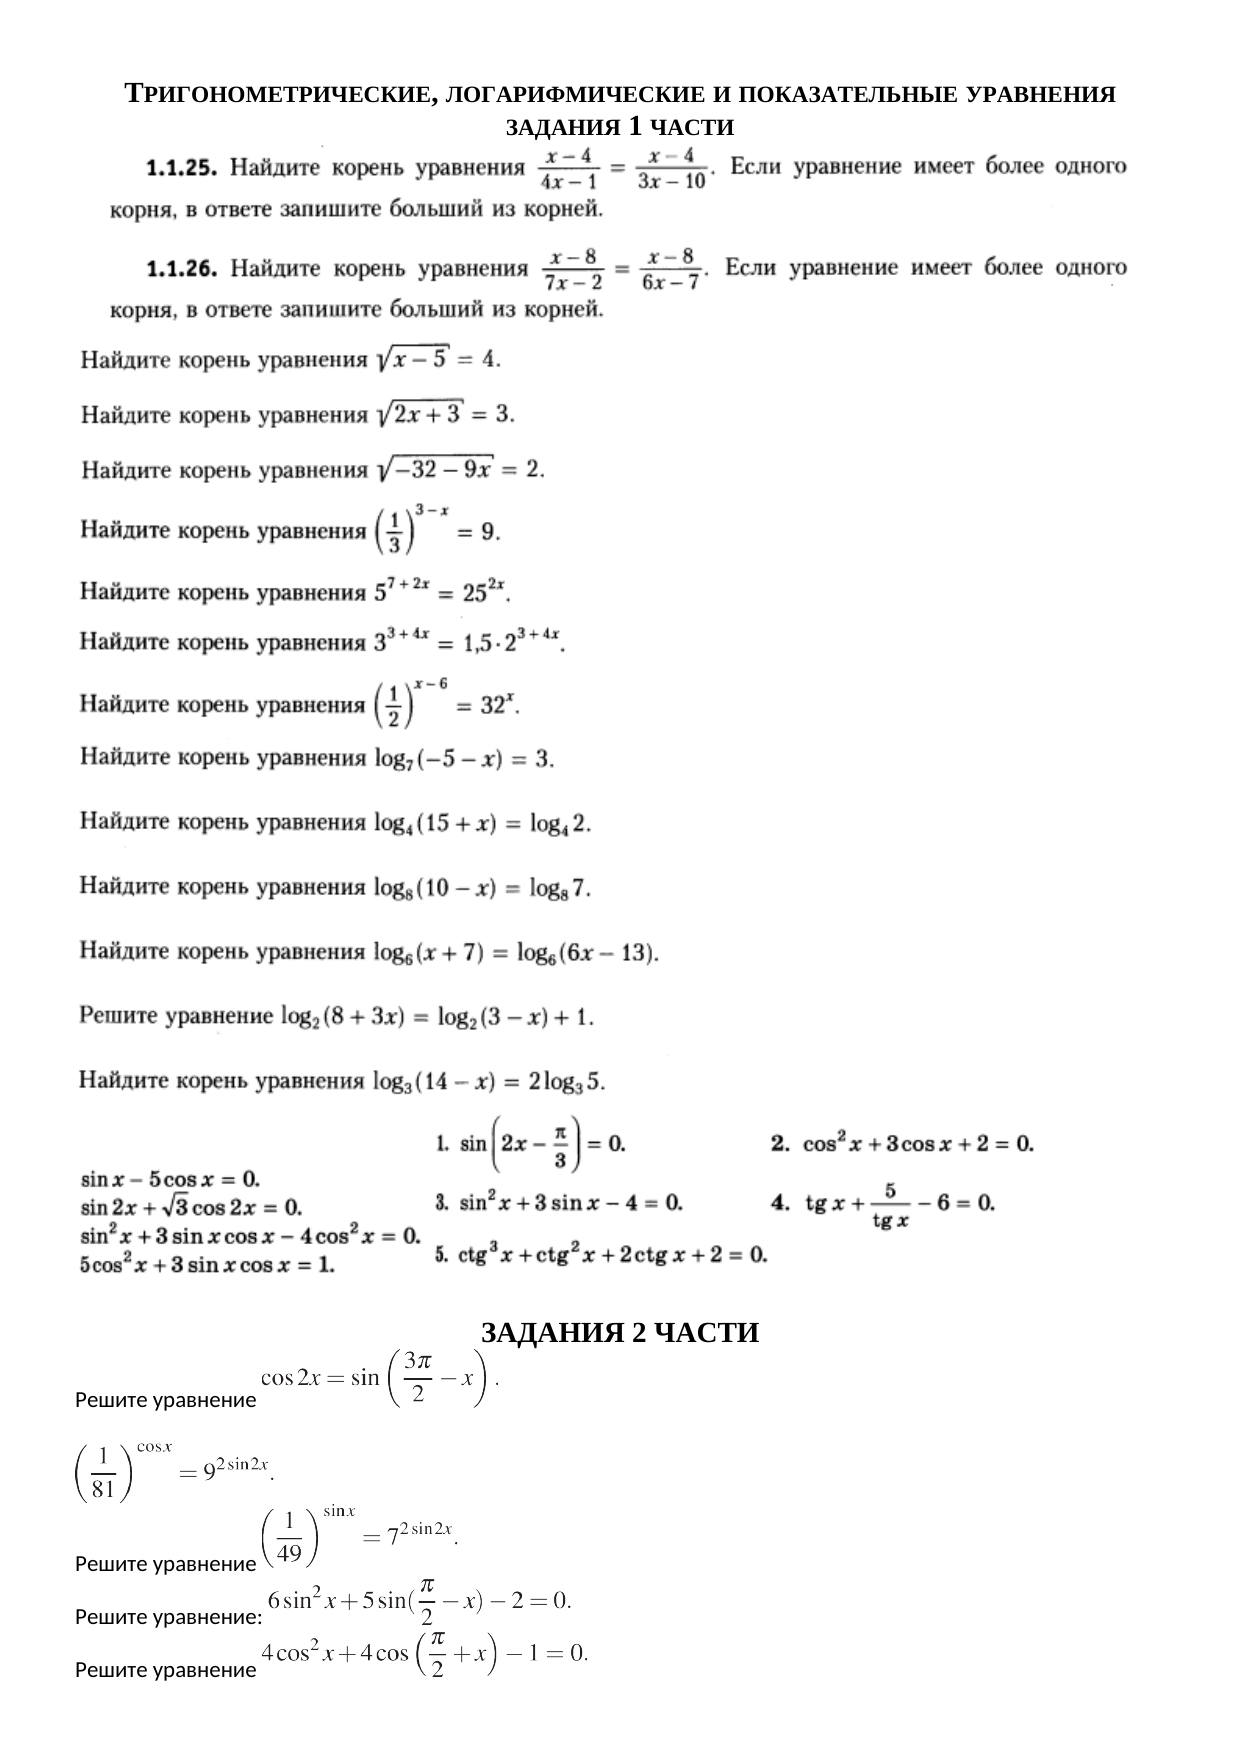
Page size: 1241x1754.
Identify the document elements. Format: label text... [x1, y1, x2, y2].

text задания 1 части [75, 108, 1165, 142]
text Тригонометрические, логарифмические и показательные уравнения [75, 75, 1165, 108]
picture [75, 1442, 458, 1572]
picture [268, 1577, 571, 1625]
text ЗАДАНИЯ 2 ЧАСТИ [75, 1315, 1165, 1348]
picture [75, 142, 1146, 1282]
text Решите уравнение [75, 1503, 1165, 1578]
picture [262, 1348, 498, 1408]
text Решите уравнение [75, 1348, 1165, 1413]
picture [262, 1630, 588, 1677]
